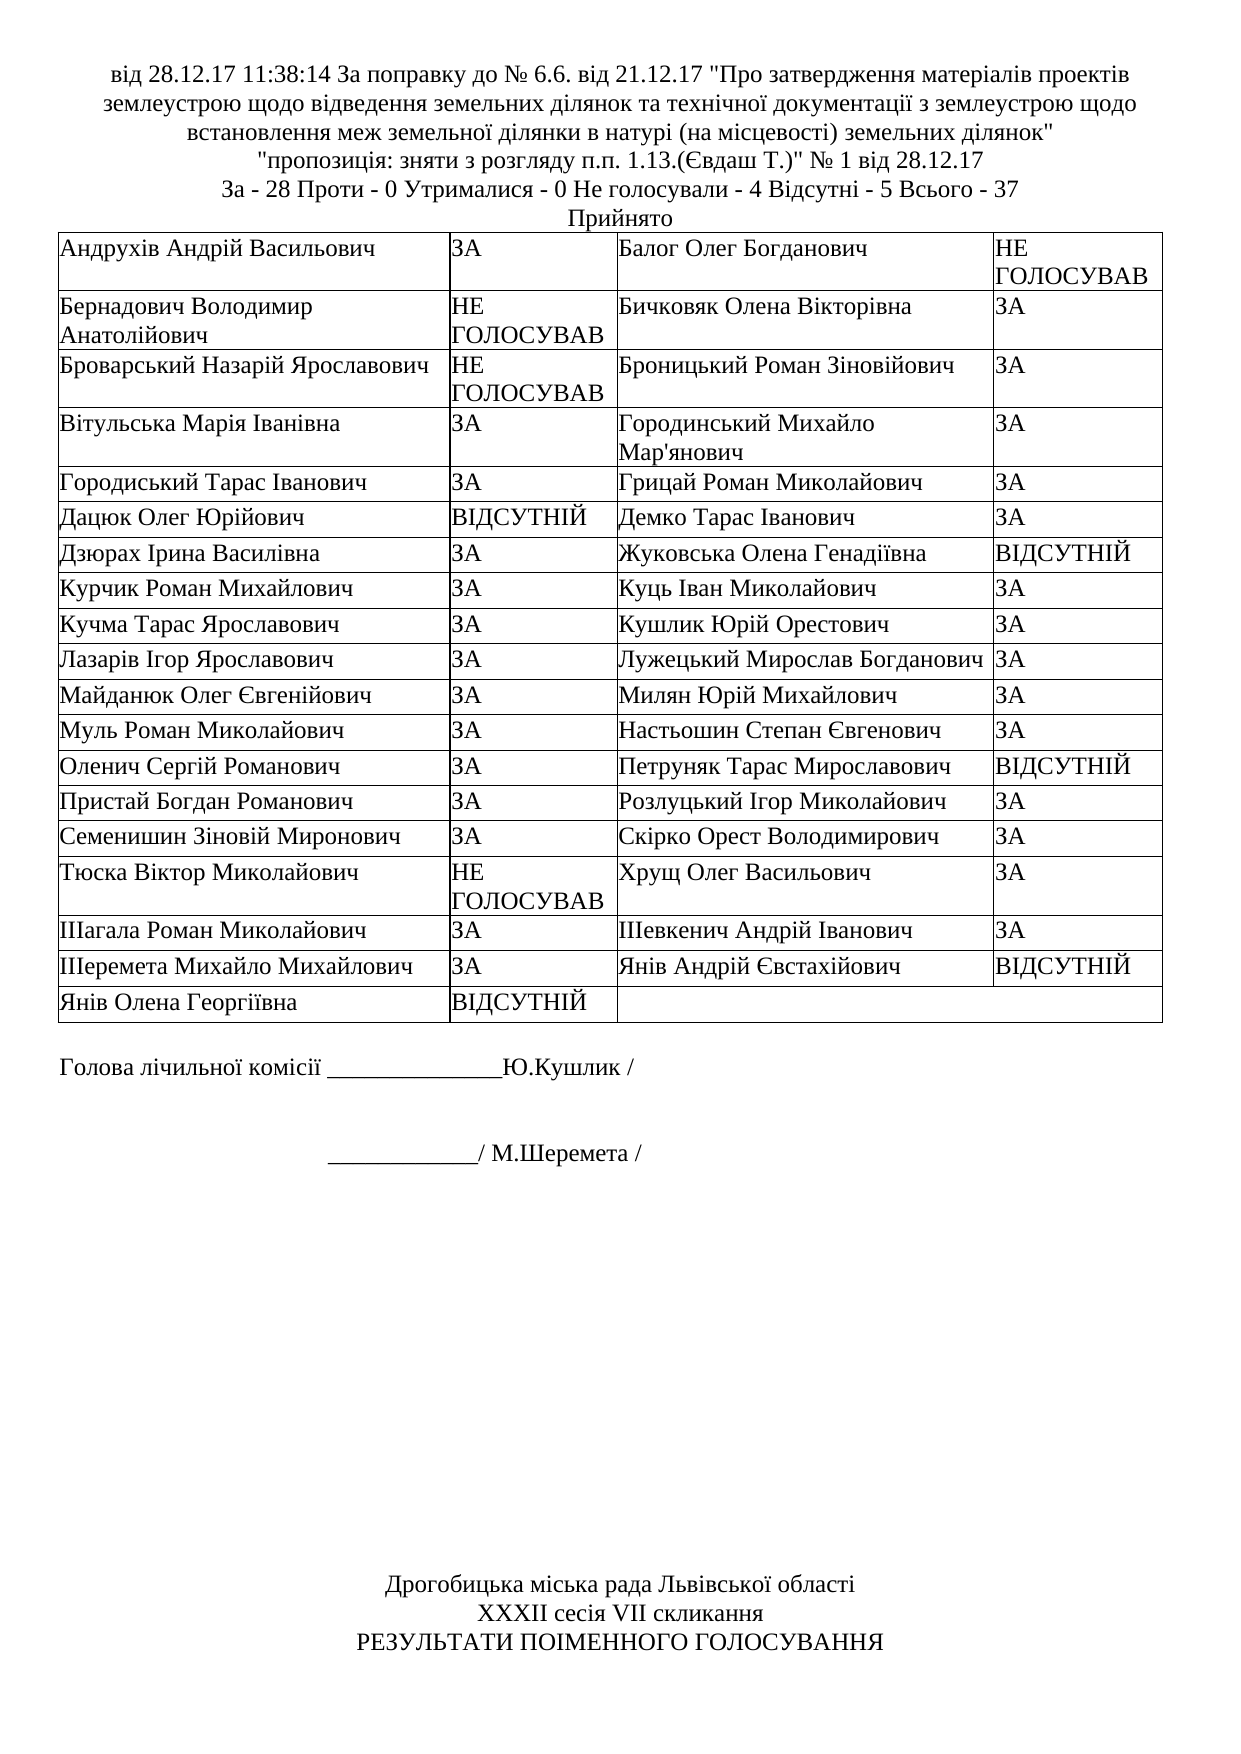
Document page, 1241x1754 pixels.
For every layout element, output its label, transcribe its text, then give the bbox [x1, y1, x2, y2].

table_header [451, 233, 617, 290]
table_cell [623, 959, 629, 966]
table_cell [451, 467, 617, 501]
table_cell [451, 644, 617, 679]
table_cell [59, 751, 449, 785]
text Прийнято [59, 203, 1181, 232]
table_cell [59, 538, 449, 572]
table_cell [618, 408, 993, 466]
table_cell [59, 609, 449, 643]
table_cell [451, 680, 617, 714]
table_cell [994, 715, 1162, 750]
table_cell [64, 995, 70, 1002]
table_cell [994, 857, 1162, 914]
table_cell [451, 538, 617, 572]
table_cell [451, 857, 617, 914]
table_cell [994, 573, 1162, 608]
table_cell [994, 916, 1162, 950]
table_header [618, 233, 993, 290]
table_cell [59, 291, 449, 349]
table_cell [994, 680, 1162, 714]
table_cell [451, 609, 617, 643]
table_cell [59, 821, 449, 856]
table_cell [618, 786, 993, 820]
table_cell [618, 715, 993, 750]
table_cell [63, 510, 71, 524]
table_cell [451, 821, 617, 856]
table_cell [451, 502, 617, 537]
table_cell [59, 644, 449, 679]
text Дрогобицька міська рада Львівської області [59, 1569, 1181, 1598]
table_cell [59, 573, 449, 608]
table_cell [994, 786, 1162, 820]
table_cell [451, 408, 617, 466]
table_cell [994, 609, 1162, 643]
text від 28.12.17 11:38:14 За поправку до № 6.6. від 21.12.17 "Про затвердження матеріалів проектів землеустрою щодо відведення земельних ділянок та технічної документації з землеустрою щодо встановлення меж земельної ділянки в натурі (на місцевості) земельних ділянок" [59, 59, 1181, 145]
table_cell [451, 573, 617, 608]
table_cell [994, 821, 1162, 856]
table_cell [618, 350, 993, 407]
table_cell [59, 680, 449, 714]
text РЕЗУЛЬТАТИ ПОІМЕННОГО ГОЛОСУВАННЯ [59, 1627, 1181, 1656]
text За - 28 Проти - 0 Утрималися - 0 Не голосували - 4 Відсутні - 5 Всього - 37 [59, 174, 1181, 203]
text XXXII сесія VII скликання [59, 1598, 1181, 1627]
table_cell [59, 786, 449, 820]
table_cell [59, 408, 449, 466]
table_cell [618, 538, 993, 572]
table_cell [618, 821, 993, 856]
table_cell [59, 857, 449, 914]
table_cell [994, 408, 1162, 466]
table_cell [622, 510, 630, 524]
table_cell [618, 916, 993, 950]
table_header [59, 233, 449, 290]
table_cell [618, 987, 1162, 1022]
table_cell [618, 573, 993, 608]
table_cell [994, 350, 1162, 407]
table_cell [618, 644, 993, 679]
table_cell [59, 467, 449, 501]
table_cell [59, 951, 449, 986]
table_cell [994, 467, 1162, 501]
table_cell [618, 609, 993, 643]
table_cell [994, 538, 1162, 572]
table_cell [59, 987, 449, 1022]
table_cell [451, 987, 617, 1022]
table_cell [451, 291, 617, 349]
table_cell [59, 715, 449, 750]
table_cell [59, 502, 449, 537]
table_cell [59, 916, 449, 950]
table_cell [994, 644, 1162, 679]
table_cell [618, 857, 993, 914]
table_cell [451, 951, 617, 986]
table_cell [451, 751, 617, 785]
text Голова лічильної комісії ______________Ю.Кушлик / [59, 1052, 1181, 1081]
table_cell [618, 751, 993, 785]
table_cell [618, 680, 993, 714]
text ____________/ М.Шеремета / [59, 1138, 1181, 1167]
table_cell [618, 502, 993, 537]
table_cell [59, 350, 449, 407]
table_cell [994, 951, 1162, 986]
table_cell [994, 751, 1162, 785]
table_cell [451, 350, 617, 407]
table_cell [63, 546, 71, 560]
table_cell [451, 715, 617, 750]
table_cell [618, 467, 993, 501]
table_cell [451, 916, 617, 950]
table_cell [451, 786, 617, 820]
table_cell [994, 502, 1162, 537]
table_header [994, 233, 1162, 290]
text "пропозиція: зняти з розгляду п.п. 1.13.(Євдаш Т.)" № 1 від 28.12.17 [59, 145, 1181, 174]
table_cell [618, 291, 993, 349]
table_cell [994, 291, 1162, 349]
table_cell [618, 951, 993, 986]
